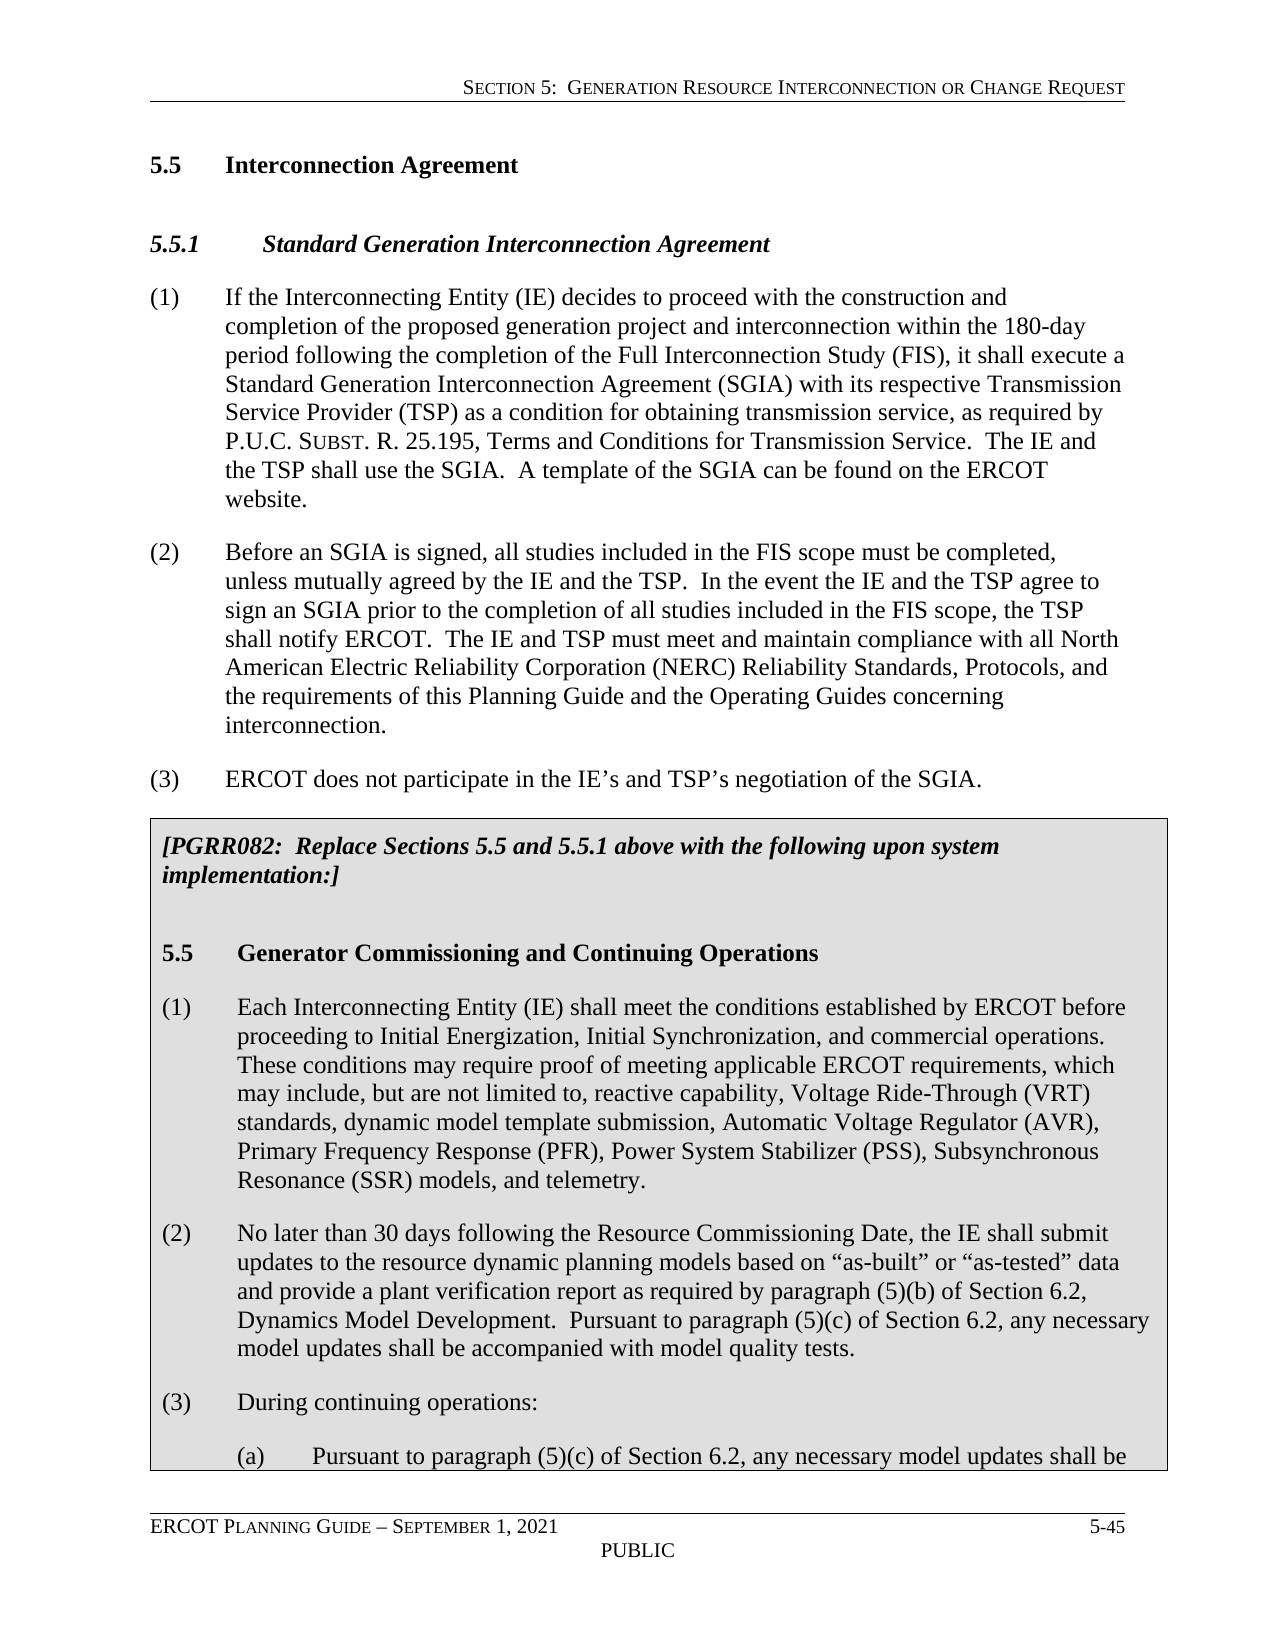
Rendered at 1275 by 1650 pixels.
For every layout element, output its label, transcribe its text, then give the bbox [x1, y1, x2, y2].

text (3) ERCOT does not participate in the IE’s and TSP’s negotiation of the SGIA. [150, 764, 1125, 792]
text 5.5 Interconnection Agreement [150, 150, 1125, 179]
text 5.5.1 Standard Generation Interconnection Agreement [150, 229, 1125, 257]
text (2) Before an SGIA is signed, all studies included in the FIS scope must be completed, unless mutually agreed by the IE and the TSP. In the event the IE and the TSP agree to sign an SGIA prior to the completion of all studies included in the FIS scope, the TSP shall notify ERCOT. The IE and TSP must meet and maintain compliance with all North American Electric Reliability Corporation (NERC) Reliability Standards, Protocols, and the requirements of this Planning Guide and the Operating Guides concerning interconnection. [150, 537, 1125, 739]
text (1) If the Interconnecting Entity (IE) decides to proceed with the construction and completion of the proposed generation project and interconnection within the 180-day period following the completion of the Full Interconnection Study (FIS), it shall execute a Standard Generation Interconnection Agreement (SGIA) with its respective Transmission Service Provider (TSP) as a condition for obtaining transmission service, as required by P.U.C. Subst. R. 25.195, Terms and Conditions for Transmission Service. The IE and the TSP shall use the SGIA. A template of the SGIA can be found on the ERCOT website. [150, 282, 1125, 512]
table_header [151, 819, 1167, 1470]
